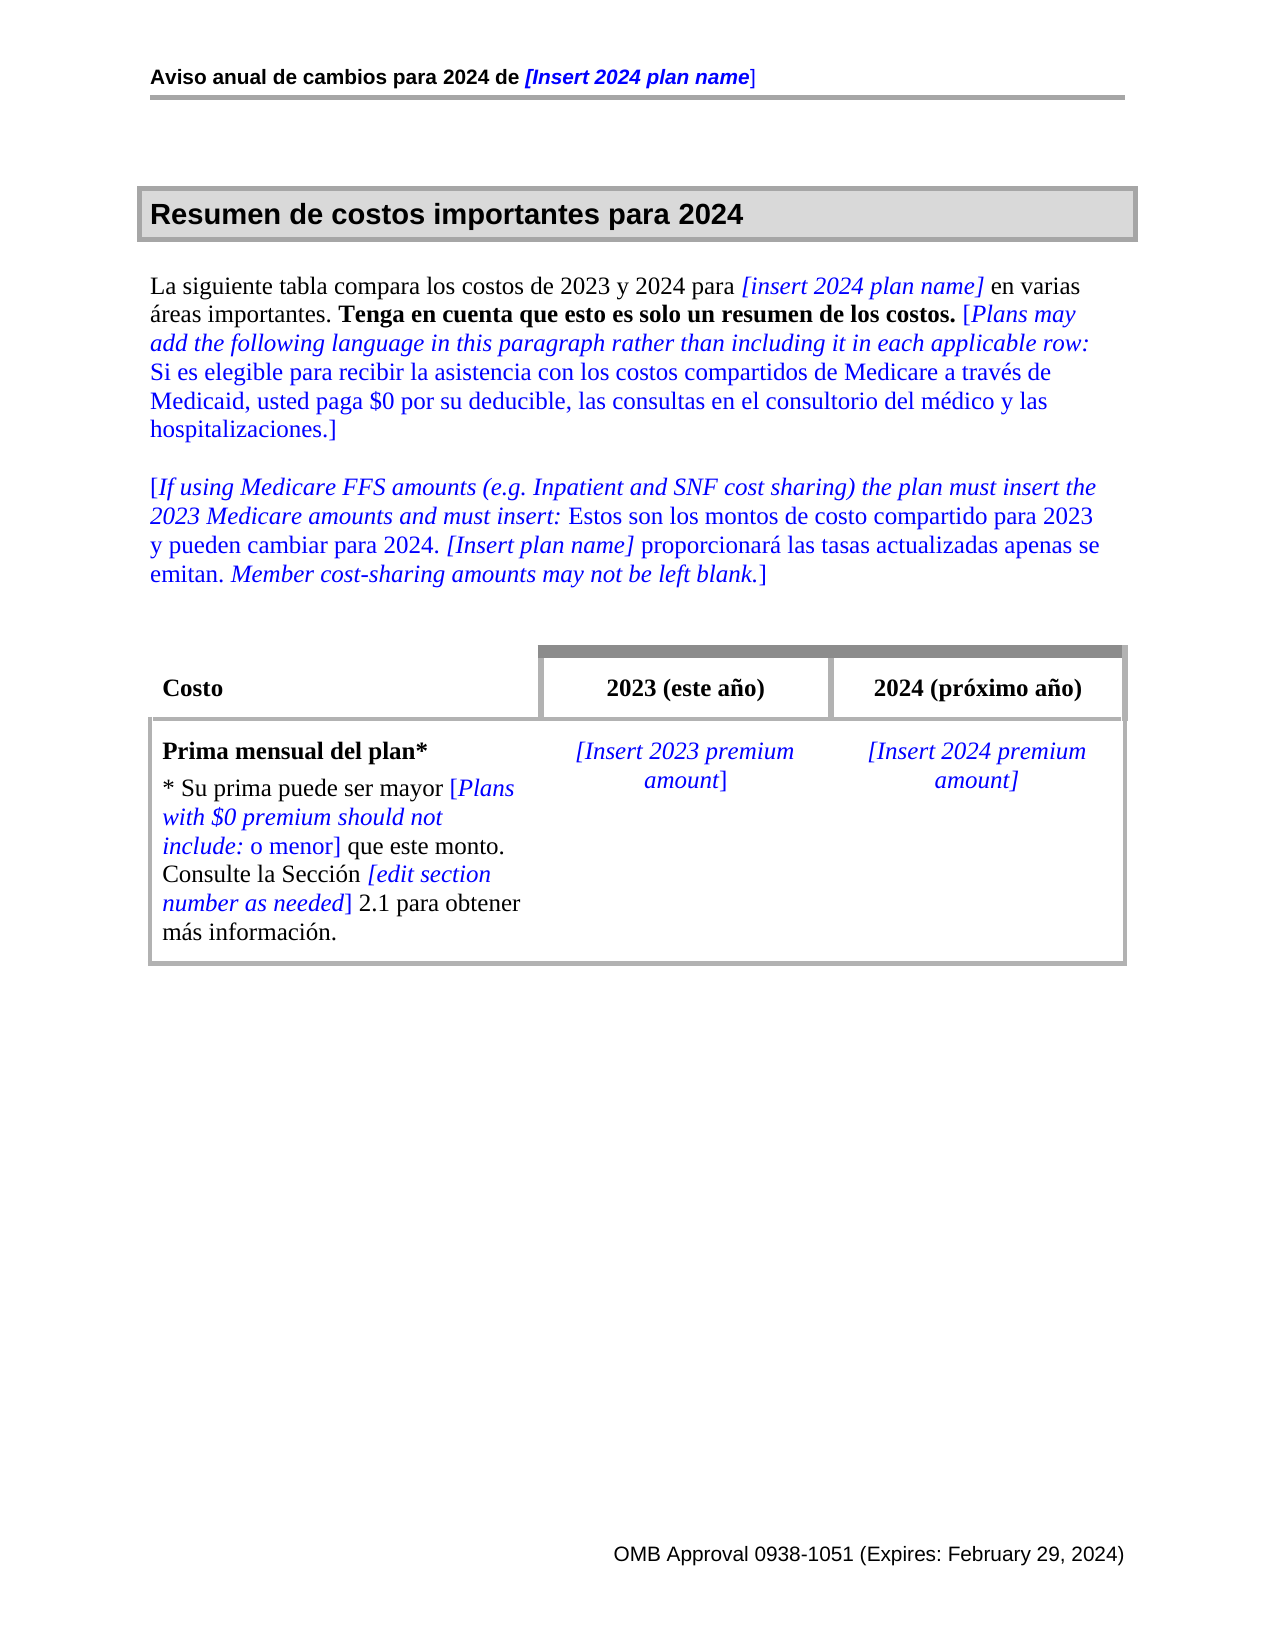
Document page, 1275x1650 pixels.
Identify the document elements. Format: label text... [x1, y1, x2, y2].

table_cell Prima mensual del plan* * Su prima puede ser mayor [Plans with $0 premium should not include: o menor] que este monto. Consulte la Sección [edit section number as needed] 2.1 para obtener más información. [152, 718, 541, 961]
table_cell [Insert 2024 premium amount] [831, 717, 1123, 961]
text La siguiente tabla compara los costos de 2023 y 2024 para [insert 2024 plan name] en varias áreas importantes. Tenga en cuenta que esto es solo un resumen de los costos. [Plans may add the following language in this paragraph rather than including it in each applicable row: Si es elegible para recibir la asistencia con los costos compartidos de Medicare a través de Medicaid, usted paga $0 por su deducible, las consultas en el consultorio del médico y las hospitalizaciones.] [150, 271, 1116, 443]
table_header Costo [150, 645, 538, 717]
table_header 2023 (este año) [544, 658, 828, 717]
table_header 2024 (próximo año) [834, 658, 1122, 717]
table_cell [Insert 2023 premium amount] [541, 721, 831, 961]
text [If using Medicare FFS amounts (e.g. Inpatient and SNF cost sharing) the plan must insert the 2023 Medicare amounts and must insert: Estos son los montos de costo compartido para 2023 y pueden cambiar para 2024. [Insert plan name] proporcionará las tasas actualizadas apenas se emitan. Member cost-sharing amounts may not be left blank.] [150, 472, 1125, 587]
subtitle Resumen de costos importantes para 2024 [142, 191, 1133, 237]
